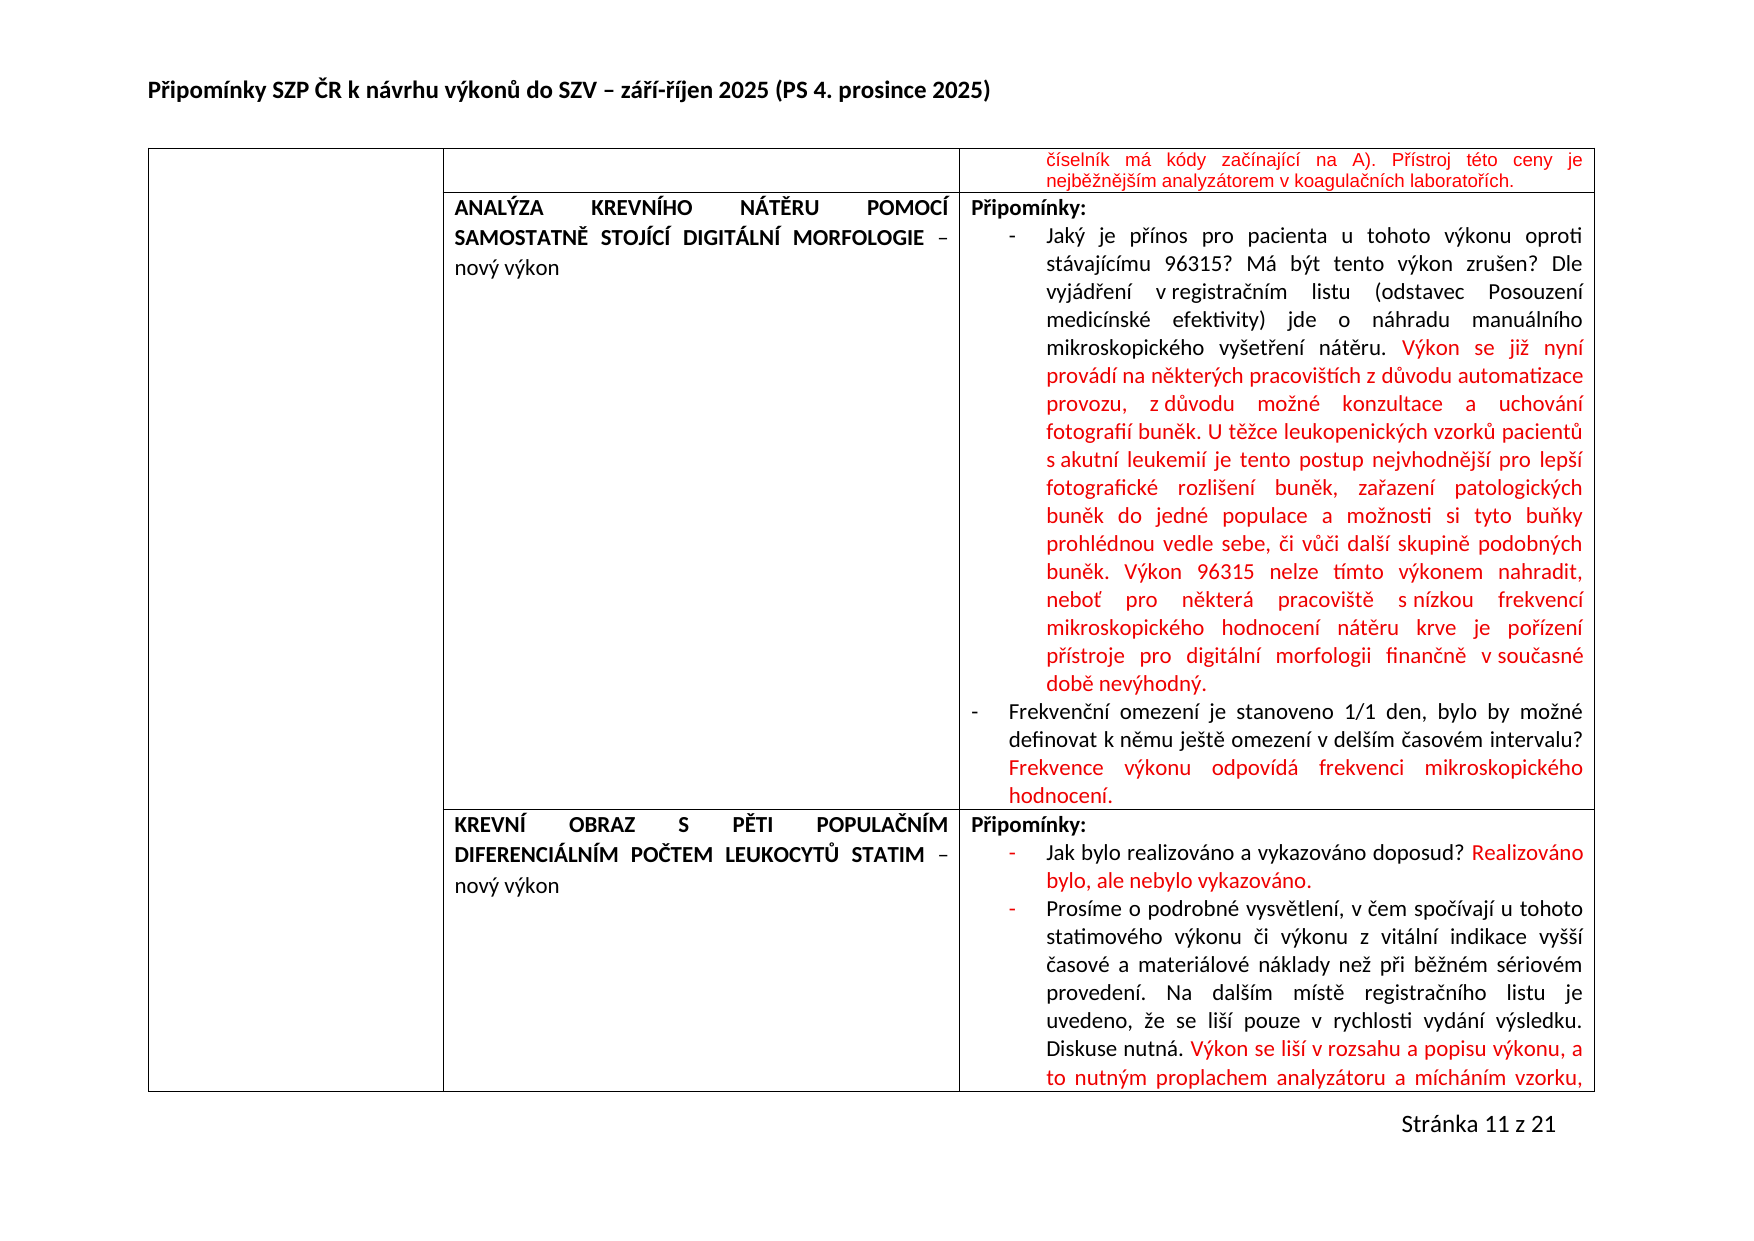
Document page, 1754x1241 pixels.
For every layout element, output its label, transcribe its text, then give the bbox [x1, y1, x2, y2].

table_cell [960, 149, 1594, 192]
table_cell ANALÝZA KREVNÍHO NÁTĚRU POMOCÍ SAMOSTATNĚ STOJÍCÍ DIGITÁLNÍ MORFOLOGIE – nový výkon [444, 193, 959, 809]
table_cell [960, 810, 1594, 1091]
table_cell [444, 149, 959, 192]
table_cell Připomínky: Jaký je přínos pro pacienta u tohoto výkonu oproti stávajícímu 96315? Má být tento výkon zrušen? Dle vyjádření v registračním listu (odstavec Posouzení medicínské efektivity) jde o náhradu manuálního mikroskopického vyšetření nátěru. Výkon se již nyní provádí na některých pracovištích z důvodu automatizace provozu, z důvodu možné konzultace a uchování fotografií buněk. U těžce leukopenických vzorků pacientů s akutní leukemií je tento postup nejvhodnější pro lepší fotografické rozlišení buněk, zařazení patologických buněk do jedné populace a možnosti si tyto buňky prohlédnou vedle sebe, či vůči další skupině podobných buněk. Výkon 96315 nelze tímto výkonem nahradit, neboť pro některá pracoviště s nízkou frekvencí mikroskopického hodnocení nátěru krve je pořízení přístroje pro digitální morfologii finančně v současné době nevýhodný. Frekvenční omezení je stanoveno 1/1 den, bylo by možné definovat k němu ještě omezení v delším časovém intervalu? Frekvence výkonu odpovídá frekvenci mikroskopického hodnocení. [960, 193, 1594, 809]
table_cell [444, 810, 959, 1091]
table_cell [149, 149, 443, 1091]
